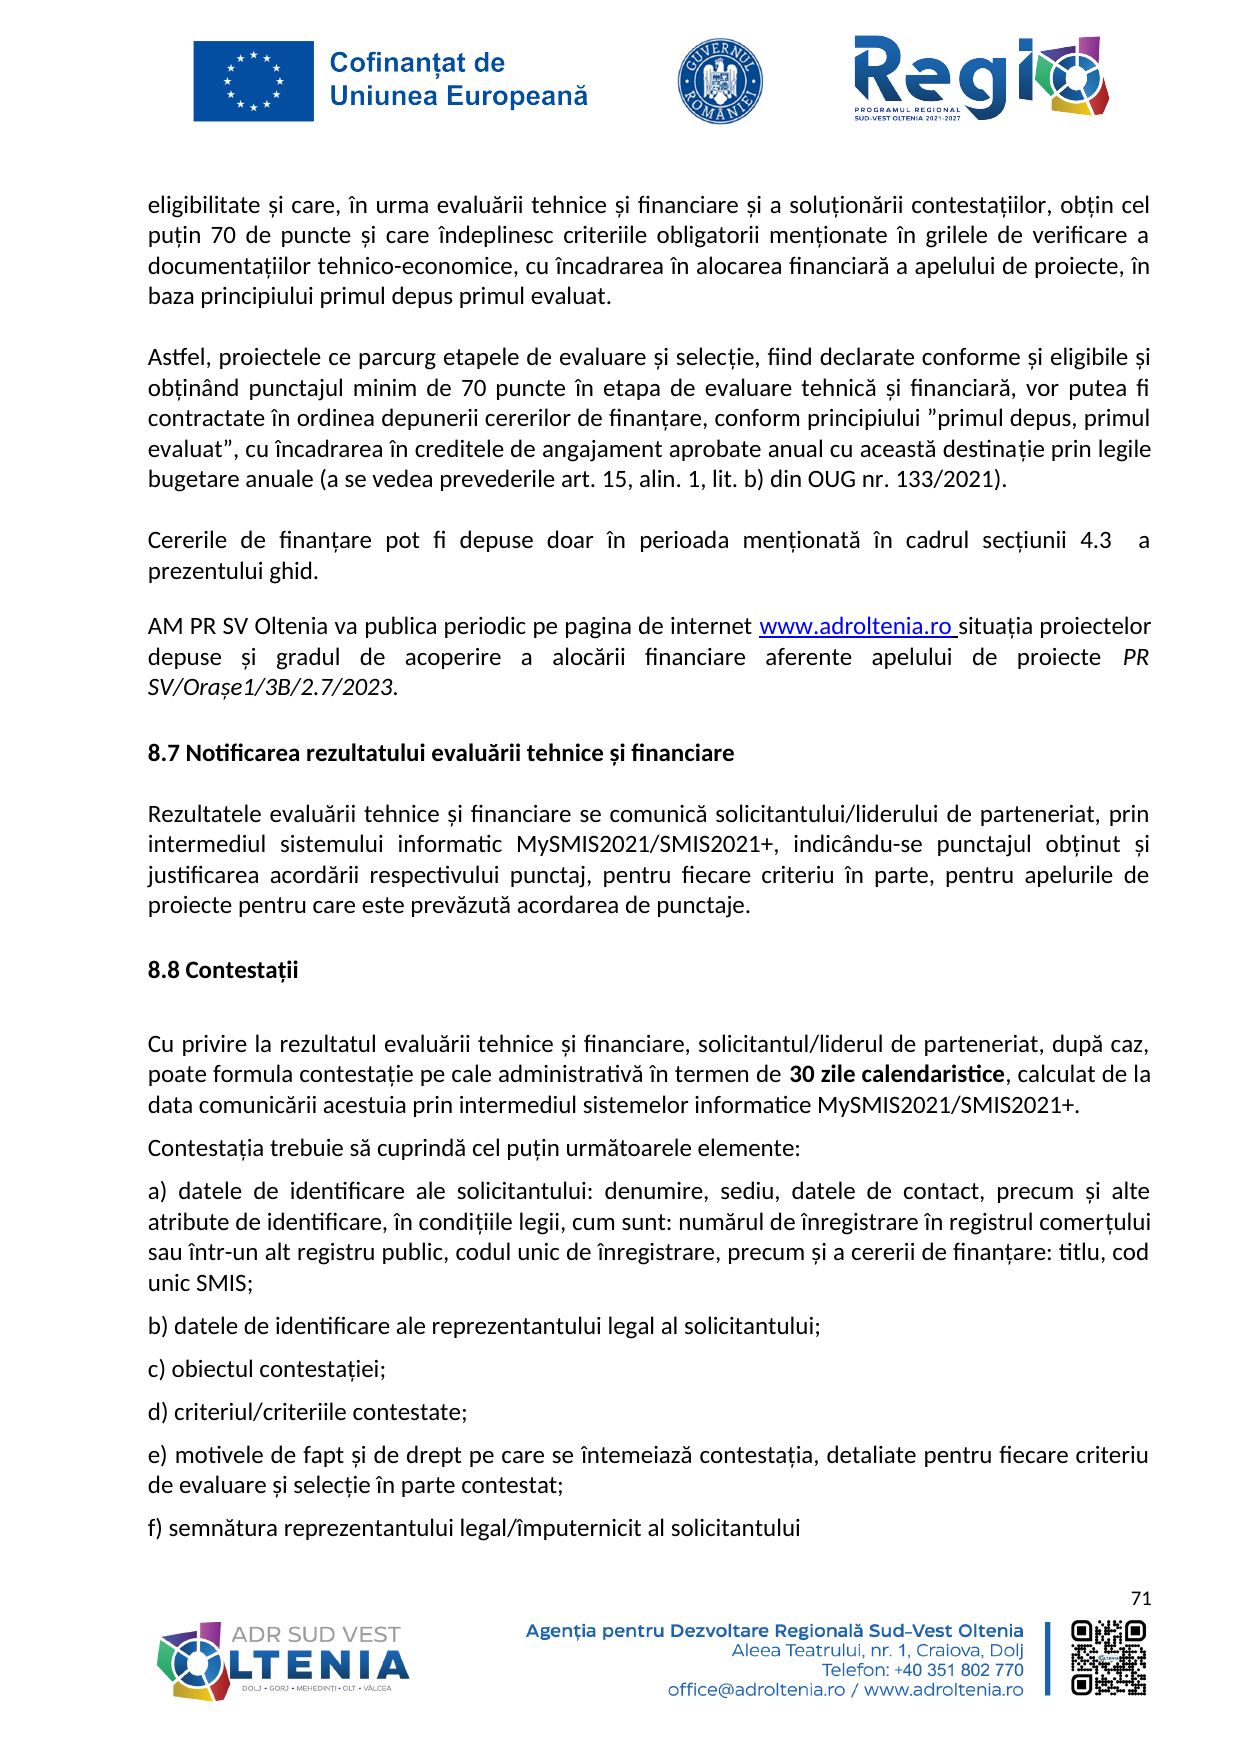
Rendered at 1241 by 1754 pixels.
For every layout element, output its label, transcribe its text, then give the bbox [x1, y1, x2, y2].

subtitle 8.7 Notificarea rezultatului evaluării tehnice și financiare [148, 737, 1152, 767]
subtitle 8.8 Contestații [148, 954, 1152, 985]
text Cu privire la rezultatul evaluării tehnice și financiare, solicitantul/liderul de parteneriat, după caz, poate formula contestație pe cale administrativă în termen de 30 zile calendaristice, calculat de la data comunicării acestuia prin intermediul sistemelor informatice MySMIS2021/SMIS2021+. [148, 1028, 1152, 1120]
picture [188, 36, 590, 125]
text Cererile de finanțare pot fi depuse doar în perioada menționată în cadrul secțiunii 4.3 a prezentului ghid. [148, 524, 1152, 586]
text a) datele de identificare ale solicitantului: denumire, sediu, datele de contact, precum și alte atribute de identificare, în condiţiile legii, cum sunt: numărul de înregistrare în registrul comerţului sau într-un alt registru public, codul unic de înregistrare, precum și a cererii de finanțare: titlu, cod unic SMIS; [148, 1175, 1152, 1297]
text Contestația trebuie să cuprindă cel puțin următoarele elemente: [148, 1132, 1152, 1163]
text Rezultatele evaluării tehnice și financiare se comunică solicitantului/liderului de parteneriat, prin intermediul sistemului informatic MySMIS2021/SMIS2021+, indicându-se punctajul obținut și justificarea acordării respectivului punctaj, pentru fiecare criteriu în parte, pentru apelurile de proiecte pentru care este prevăzută acordarea de punctaje. [148, 798, 1152, 920]
text b) datele de identificare ale reprezentantului legal al solicitantului; [148, 1310, 1152, 1340]
text c) obiectul contestației; [148, 1353, 1152, 1383]
picture [852, 34, 1111, 124]
text e) motivele de fapt și de drept pe care se întemeiază contestația, detaliate pentru fiecare criteriu de evaluare și selecție în parte contestat; [148, 1439, 1152, 1500]
text f) semnătura reprezentantului legal/împuternicit al solicitantului [148, 1512, 1152, 1543]
picture [147, 1611, 1151, 1708]
picture [674, 36, 768, 126]
text d) criteriul/criteriile contestate; [148, 1396, 1152, 1426]
text Astfel, proiectele ce parcurg etapele de evaluare și selecţie, fiind declarate conforme și eligibile și obținând punctajul minim de 70 puncte în etapa de evaluare tehnică și financiară, vor putea fi contractate în ordinea depunerii cererilor de finanțare, conform principiului ”primul depus, primul evaluat”, cu încadrarea în creditele de angajament aprobate anual cu această destinaţie prin legile bugetare anuale (a se vedea prevederile art. 15, alin. 1, lit. b) din OUG nr. 133/2021). [148, 341, 1152, 494]
text AM PR SV Oltenia va publica periodic pe pagina de internet www.adroltenia.ro situația proiectelor depuse și gradul de acoperire a alocării financiare aferente apelului de proiecte PR SV/Orașe1/3B/2.7/2023. [148, 611, 1152, 702]
